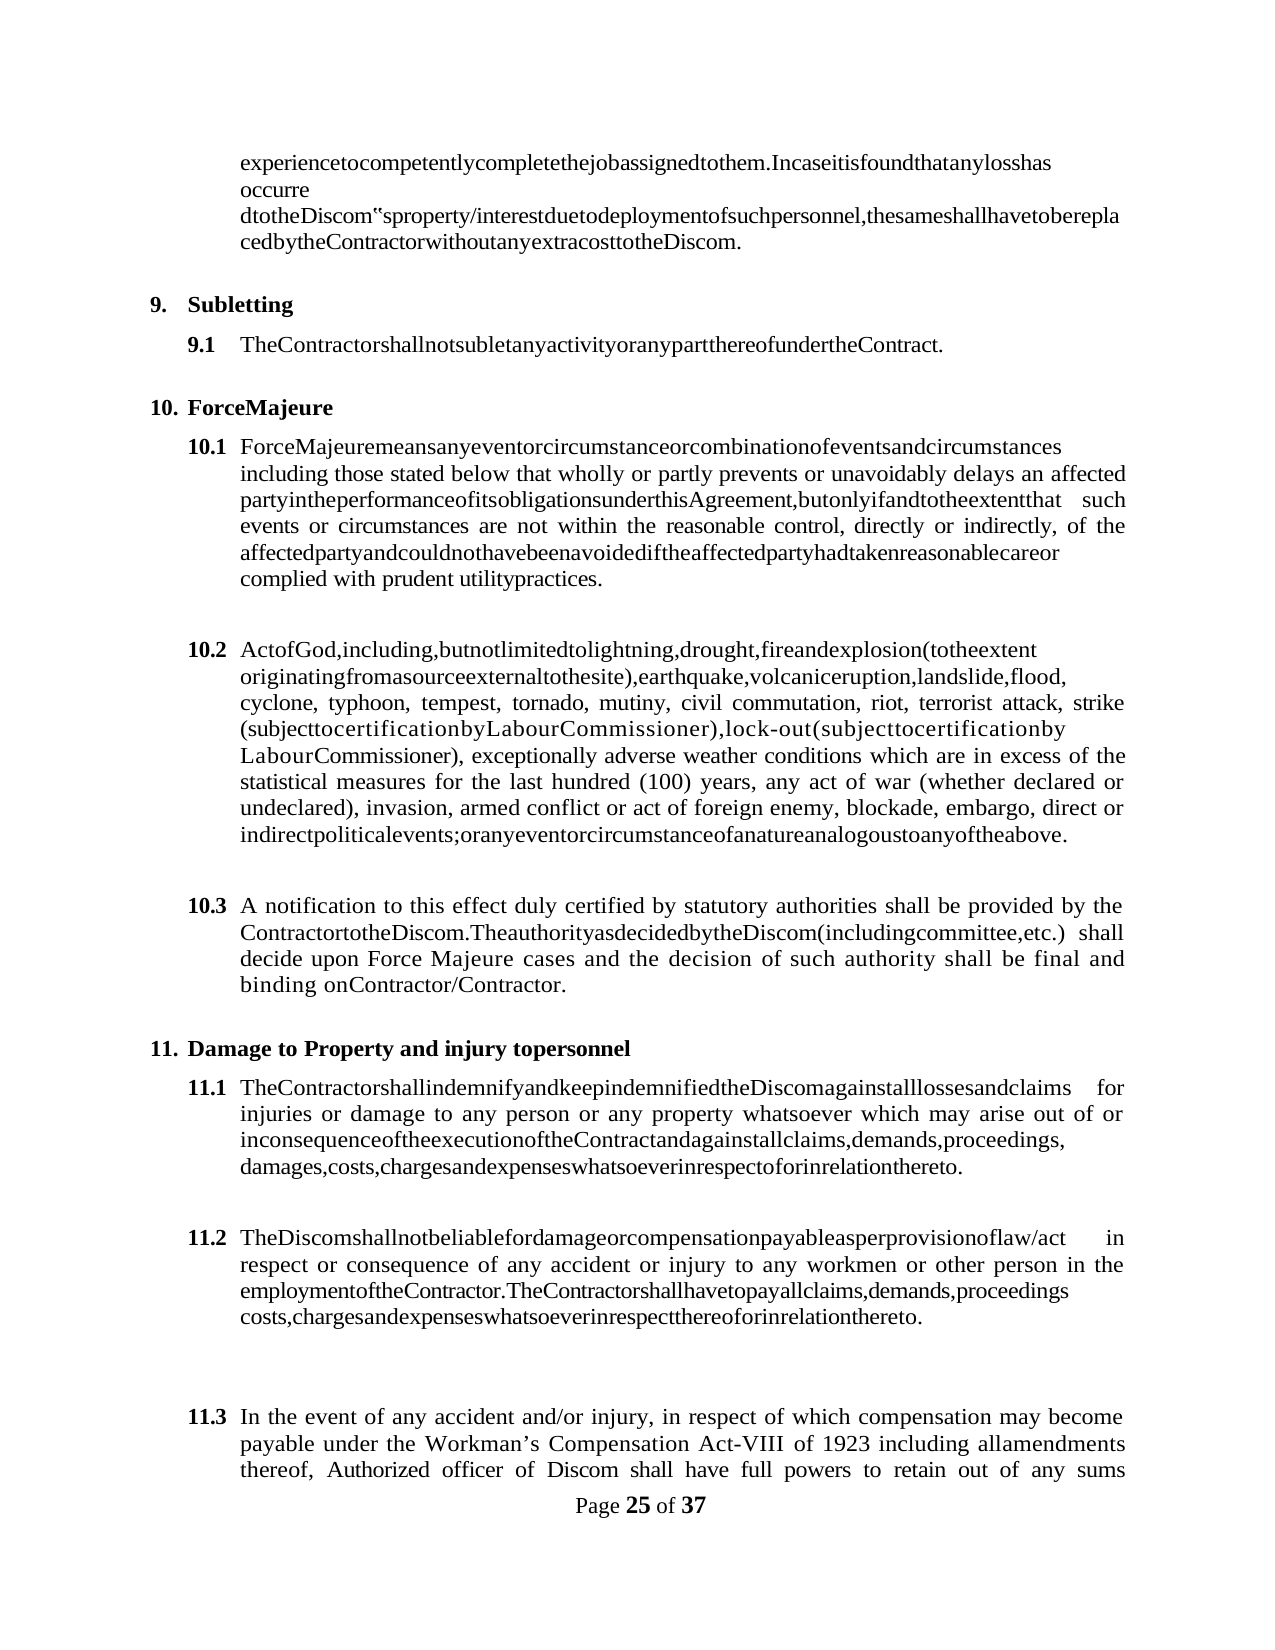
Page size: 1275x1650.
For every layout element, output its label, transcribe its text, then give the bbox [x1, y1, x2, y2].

list TheContractorshallnotsubletanyactivityoranypartthereofundertheContract. [187, 331, 1225, 357]
list TheContractorshallindemnifyandkeepindemnifiedtheDiscomagainstalllossesandclaims for injuries or damage to any person or any property whatsoever which may arise out of or inconsequenceoftheexecutionoftheContractandagainstallclaims,demands,proceedings, damages,costs,chargesandexpenseswhatsoeverinrespectoforinrelationthereto. [187, 1074, 1126, 1179]
list TheDiscomshallnotbeliablefordamageorcompensationpayableasperprovisionoflaw/act in respect or consequence of any accident or injury to any workmen or other person in the employmentoftheContractor.TheContractorshallhavetopayallclaims,demands,proceedings costs,chargesandexpenseswhatsoeverinrespectthereoforinrelationthereto. [187, 1224, 1126, 1330]
text experiencetocompetentlycompletethejobassignedtothem.Incaseitisfoundthatanylosshas occurredtotheDiscom‟sproperty/interestduetodeploymentofsuchpersonnel,thesameshallhavetobereplacedbytheContractorwithoutanyextracosttotheDiscom. [240, 149, 1126, 255]
subtitle Damage to Property and injury topersonnel [150, 1035, 1225, 1061]
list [187, 1403, 1126, 1482]
list ForceMajeuremeansanyeventorcircumstanceorcombinationofeventsandcircumstances including those stated below that wholly or partly prevents or unavoidably delays an affected partyintheperformanceofitsobligationsunderthisAgreement,butonlyifandtotheextentthat such events or circumstances are not within the reasonable control, directly or indirectly, of the affectedpartyandcouldnothavebeenavoidediftheaffectedpartyhadtakenreasonablecareor complied with prudent utilitypractices. [187, 433, 1126, 591]
list ActofGod,including,butnotlimitedtolightning,drought,fireandexplosion(totheextent originatingfromasourceexternaltothesite),earthquake,volcaniceruption,landslide,flood, cyclone, typhoon, tempest, tornado, mutiny, civil commutation, riot, terrorist attack, strike (subjecttocertificationbyLabourCommissioner),lock-out(subjecttocertificationby LabourCommissioner), exceptionally adverse weather conditions which are in excess of the statistical measures for the last hundred (100) years, any act of war (whether declared or undeclared), invasion, armed conflict or act of foreign enemy, blockade, embargo, direct or indirectpoliticalevents;oranyeventorcircumstanceofanatureanalogoustoanyoftheabove. [187, 636, 1126, 847]
subtitle Subletting [150, 291, 1225, 318]
subtitle ForceMajeure [150, 394, 1225, 420]
list A notification to this effect duly certified by statutory authorities shall be provided by the ContractortotheDiscom.TheauthorityasdecidedbytheDiscom(includingcommittee,etc.) shall decide upon Force Majeure cases and the decision of such authority shall be final and binding onContractor/Contractor. [187, 892, 1125, 998]
